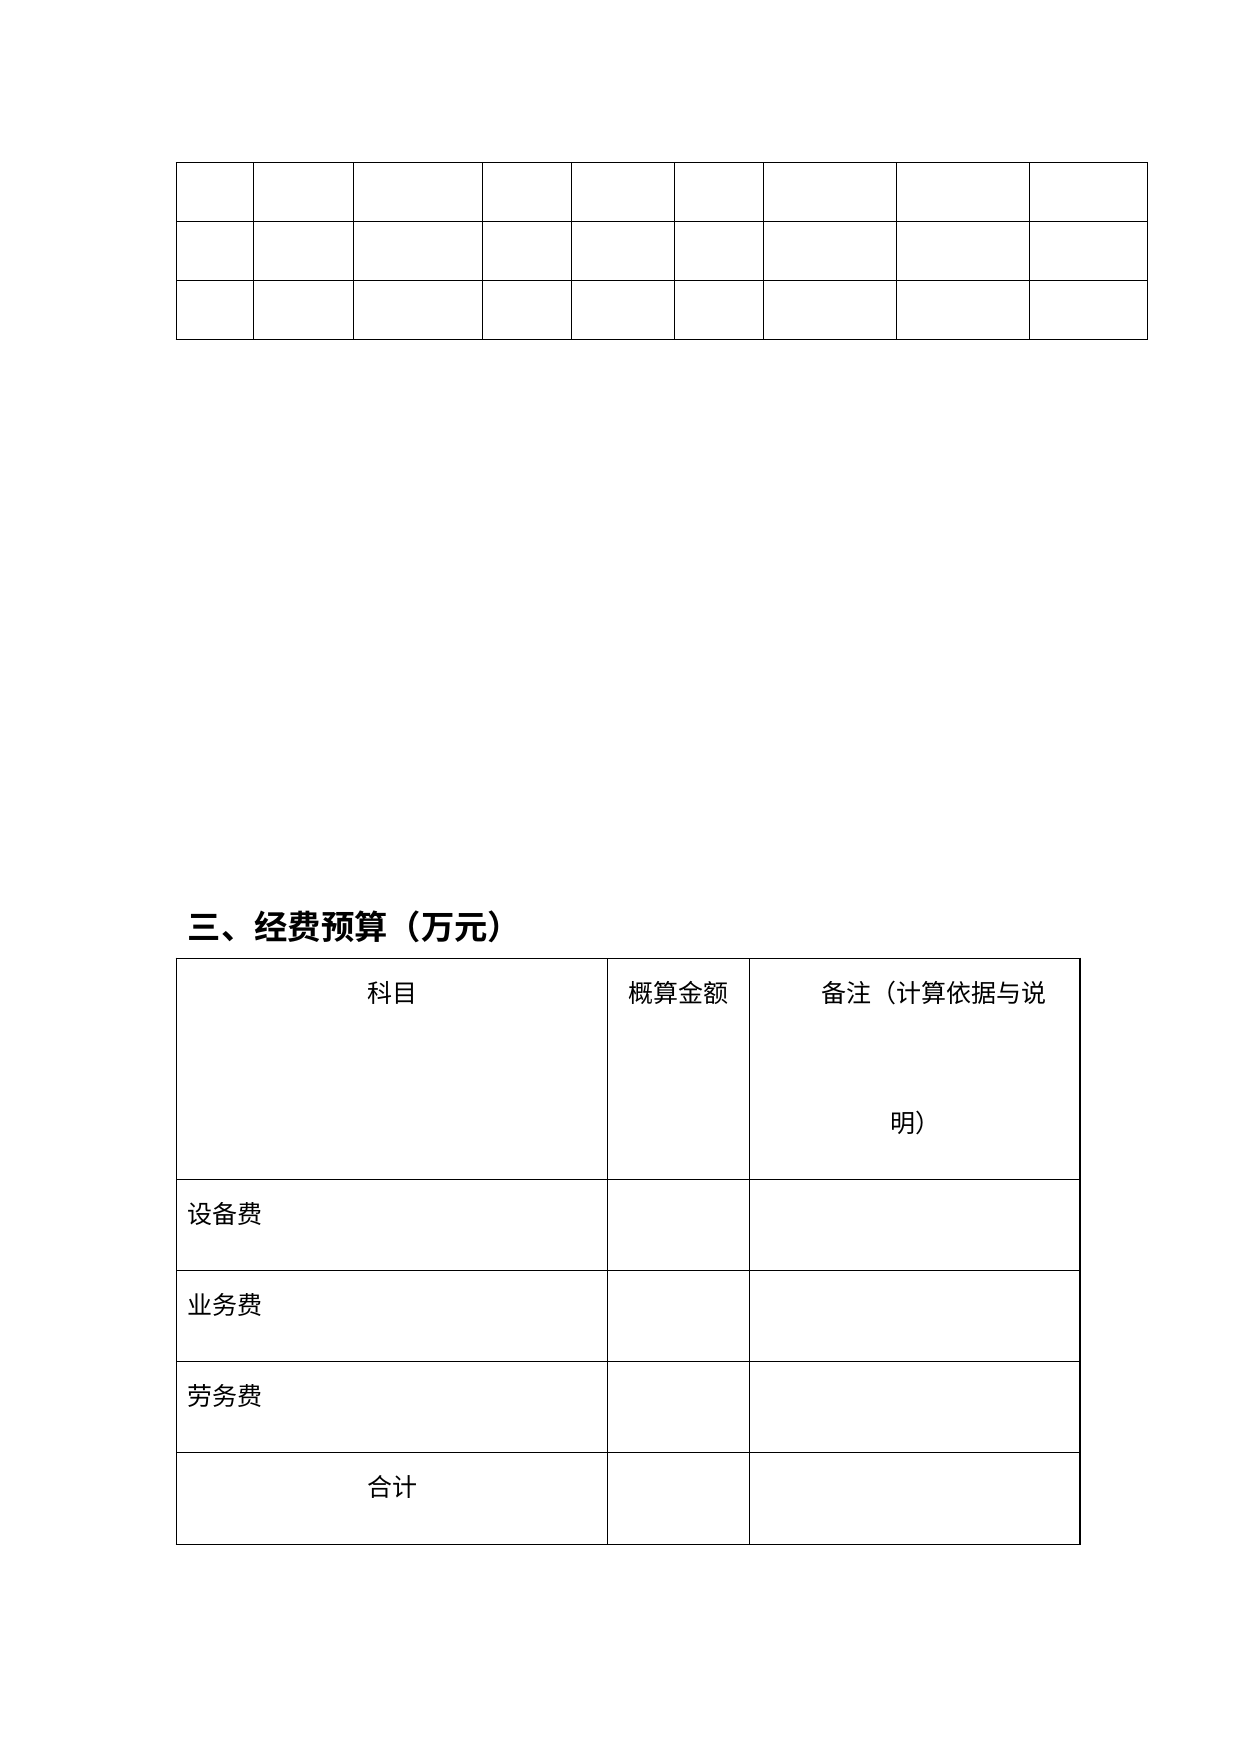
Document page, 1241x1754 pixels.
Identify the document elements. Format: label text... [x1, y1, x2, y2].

table_cell [254, 281, 353, 339]
table_cell [764, 281, 896, 339]
table_cell [750, 1453, 1079, 1543]
table_cell [177, 163, 253, 221]
table_cell 合计 [177, 1453, 607, 1543]
table_cell [897, 163, 1029, 221]
table_cell [354, 281, 482, 339]
table_cell [608, 1271, 749, 1361]
table_cell [750, 1180, 1079, 1270]
table_cell [764, 222, 896, 280]
table_cell [608, 1180, 749, 1270]
table_cell [354, 163, 482, 221]
table_cell 劳务费 [177, 1362, 607, 1452]
table_cell 业务费 [177, 1271, 607, 1361]
table_cell [608, 1362, 749, 1452]
table_cell [897, 222, 1029, 280]
table_header 概算金额 [608, 959, 749, 1179]
table_cell [177, 281, 253, 339]
table_cell [764, 163, 896, 221]
table_cell [572, 222, 674, 280]
text 三、经费预算（万元） [187, 893, 1053, 958]
table_cell [483, 281, 571, 339]
table_cell [1030, 281, 1147, 339]
table_header 科目 [177, 959, 607, 1179]
table_cell [254, 163, 353, 221]
table_cell [1030, 222, 1147, 280]
table_cell 设备费 [177, 1180, 607, 1270]
table_cell [572, 163, 674, 221]
table_cell [675, 222, 763, 280]
table_cell [897, 281, 1029, 339]
table_cell [608, 1453, 749, 1543]
table_cell [254, 222, 353, 280]
table_cell [354, 222, 482, 280]
table_header 备注（计算依据与说明） [750, 959, 1079, 1179]
table_cell [483, 222, 571, 280]
table_cell [483, 163, 571, 221]
table_cell [1030, 163, 1147, 221]
table_cell [675, 281, 763, 339]
table_cell [750, 1362, 1079, 1452]
table_cell [572, 281, 674, 339]
table_cell [177, 222, 253, 280]
table_cell [675, 163, 763, 221]
table_cell [750, 1271, 1079, 1361]
